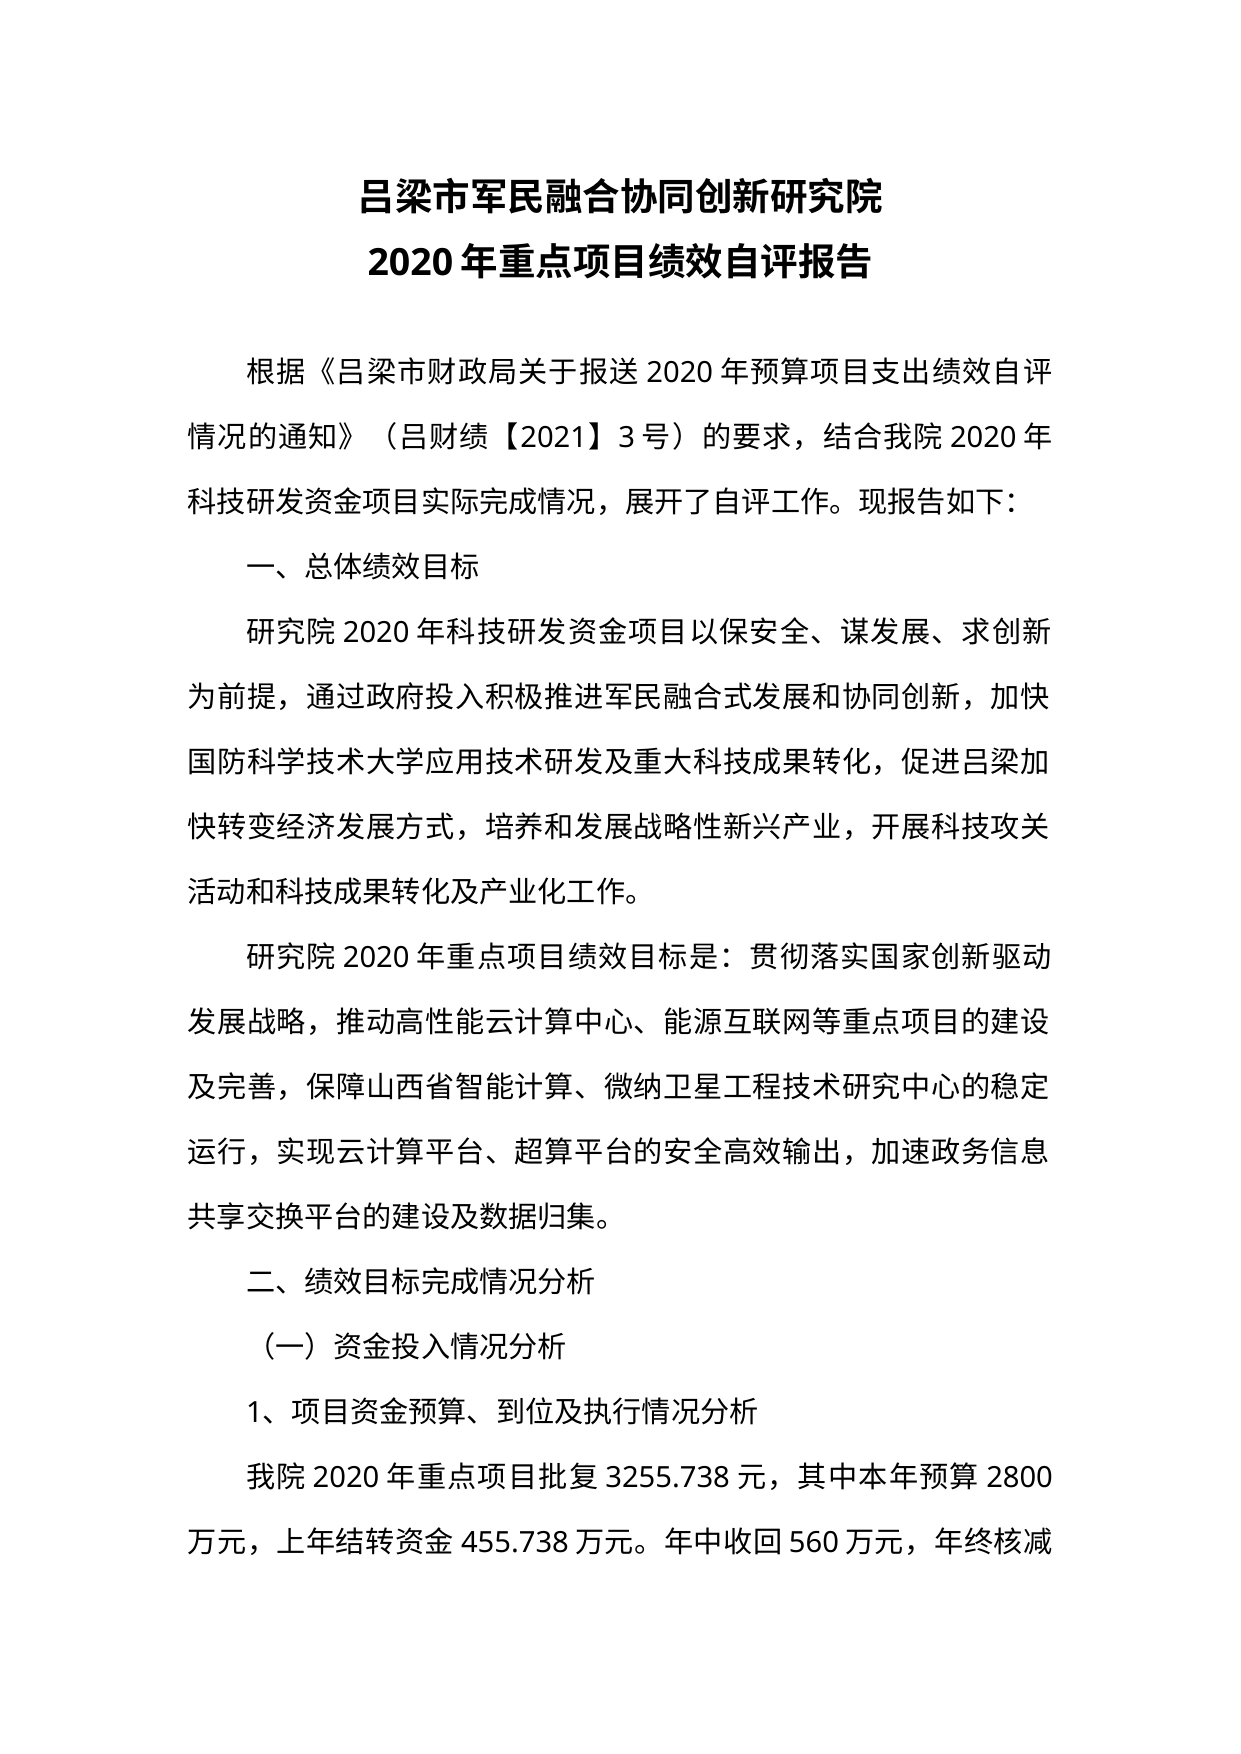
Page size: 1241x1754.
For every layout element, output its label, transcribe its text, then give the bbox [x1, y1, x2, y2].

list 一、总体绩效目标 [187, 532, 1053, 597]
list 根据《吕梁市财政局关于报送2020年预算项目支出绩效自评情况的通知》（吕财绩【2021】3号）的要求，结合我院2020年科技研发资金项目实际完成情况，展开了自评工作。现报告如下： [187, 337, 1053, 532]
text 吕梁市军民融合协同创新研究院 [187, 162, 1053, 227]
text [187, 1442, 1053, 1572]
text 二、绩效目标完成情况分析 [187, 1247, 1053, 1312]
text 2020年重点项目绩效自评报告 [187, 227, 1053, 292]
list 研究院2020年重点项目绩效目标是：贯彻落实国家创新驱动发展战略，推动高性能云计算中心、能源互联网等重点项目的建设及完善，保障山西省智能计算、微纳卫星工程技术研究中心的稳定运行，实现云计算平台、超算平台的安全高效输出，加速政务信息共享交换平台的建设及数据归集。 [187, 922, 1053, 1247]
list 1、项目资金预算、到位及执行情况分析 [187, 1377, 1053, 1442]
text （一）资金投入情况分析 [187, 1312, 1053, 1377]
list 研究院2020年科技研发资金项目以保安全、谋发展、求创新为前提，通过政府投入积极推进军民融合式发展和协同创新，加快国防科学技术大学应用技术研发及重大科技成果转化，促进吕梁加快转变经济发展方式，培养和发展战略性新兴产业，开展科技攻关活动和科技成果转化及产业化工作。 [187, 597, 1053, 922]
